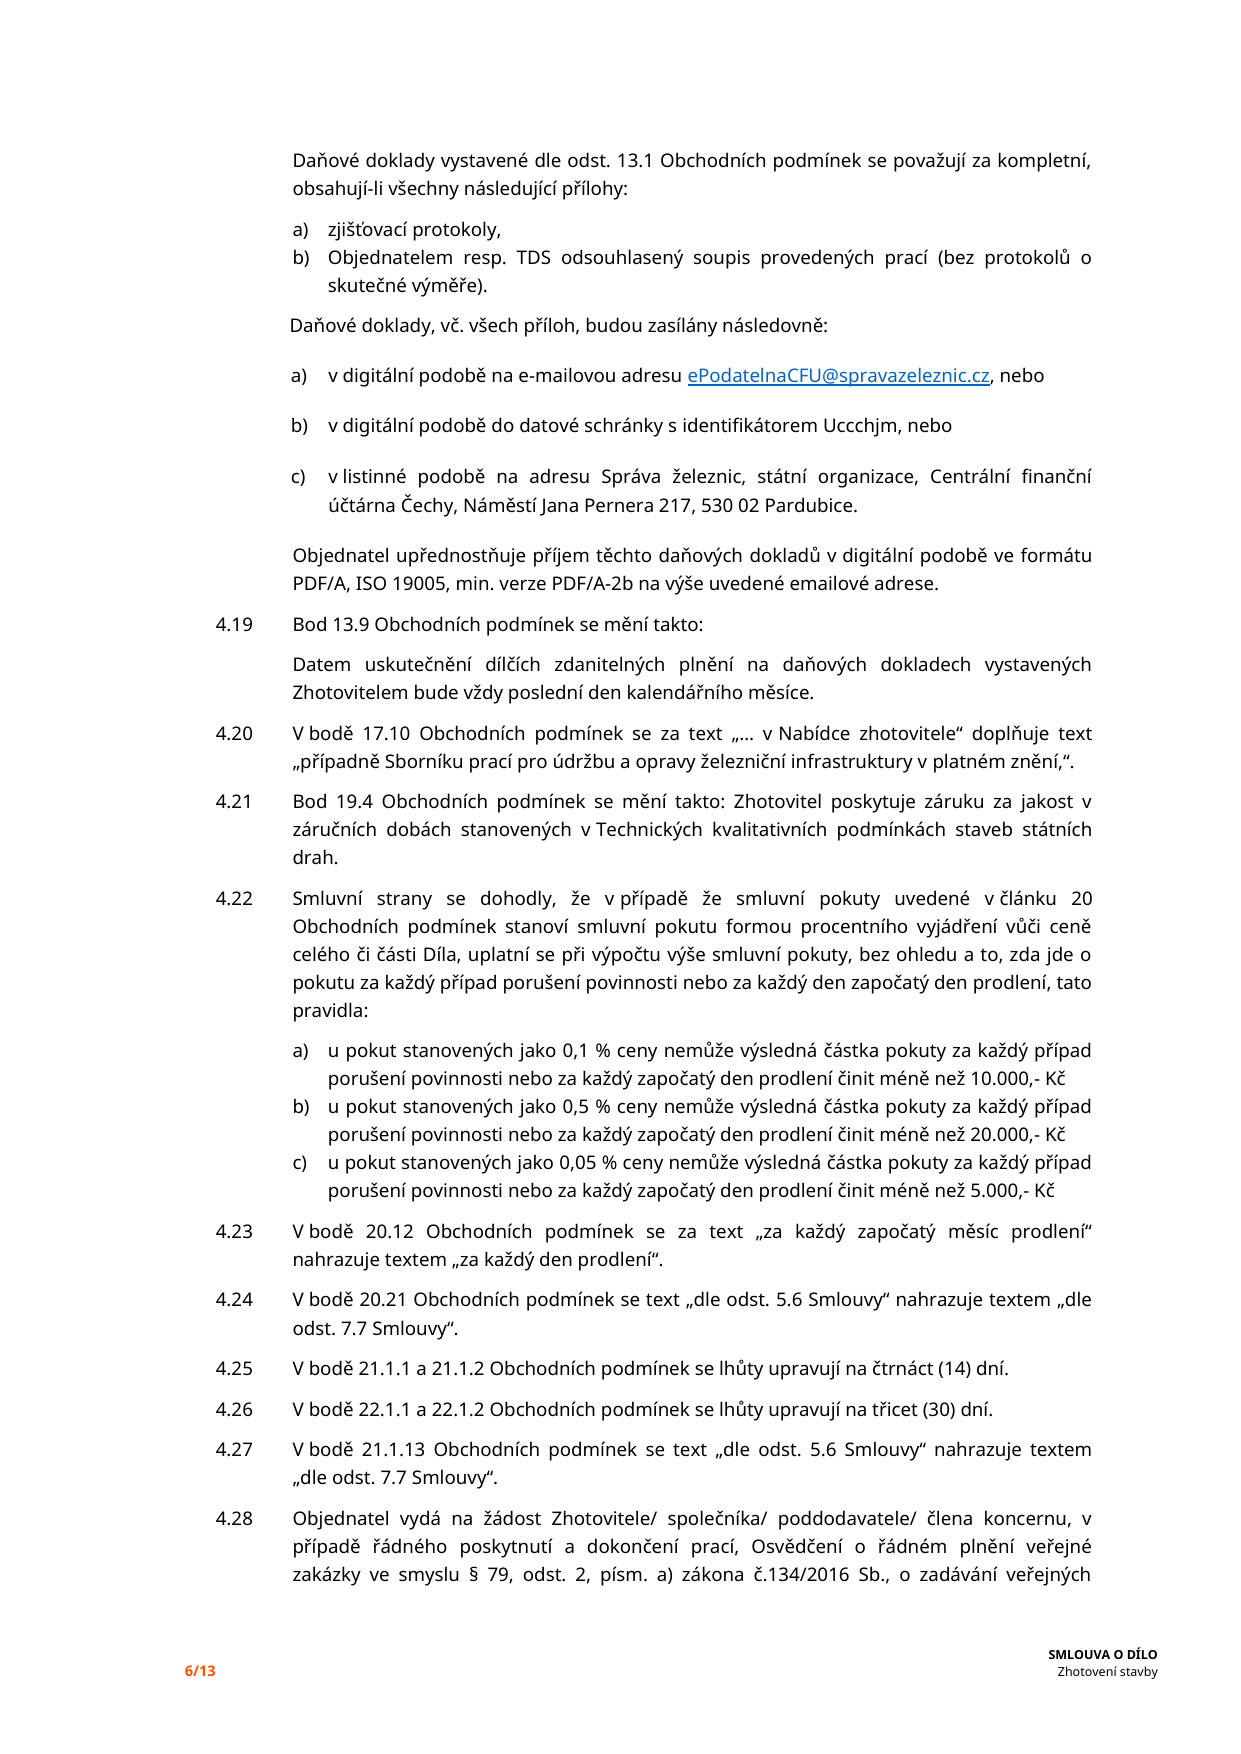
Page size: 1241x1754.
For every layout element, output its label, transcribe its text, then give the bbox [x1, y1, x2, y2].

list V bodě 21.1.13 Obchodních podmínek se text „dle odst. 5.6 Smlouvy“ nahrazuje textem „dle odst. 7.7 Smlouvy“. [216, 1436, 1093, 1490]
list u pokut stanovených jako 0,1 % ceny nemůže výsledná částka pokuty za každý případ porušení povinnosti nebo za každý započatý den prodlení činit méně než 10.000,- Kč [292, 1038, 1093, 1091]
text V bodě 20.12 Obchodních podmínek se za text „za každý započatý měsíc prodlení“ nahrazuje textem „za každý den prodlení“. [216, 1218, 1093, 1272]
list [216, 1505, 1093, 1586]
text Bod 13.9 Obchodních podmínek se mění takto: [216, 611, 1093, 636]
text Bod 19.4 Obchodních podmínek se mění takto: Zhotovitel poskytuje záruku za jakost v záručních dobách stanovených v Technických kvalitativních podmínkách staveb státních drah. [216, 788, 1093, 870]
text Daňové doklady vystavené dle odst. 13.1 Obchodních podmínek se považují za kompletní, obsahují-li všechny následující přílohy: [292, 147, 1093, 201]
text Objednatelem resp. TDS odsouhlasený soupis provedených prací (bez protokolů o skutečné výměře). [292, 244, 1093, 298]
list v digitální podobě do datové schránky s identifikátorem Uccchjm, nebo [291, 413, 1093, 438]
text V bodě 20.21 Obchodních podmínek se text „dle odst. 5.6 Smlouvy“ nahrazuje textem „dle odst. 7.7 Smlouvy“. [216, 1287, 1093, 1340]
text Objednatel upřednostňuje příjem těchto daňových dokladů v digitální podobě ve formátu PDF/A, ISO 19005, min. verze PDF/A-2b na výše uvedené emailové adrese. [292, 542, 1093, 596]
list Datem uskutečnění dílčích zdanitelných plnění na daňových dokladech vystavených Zhotovitelem bude vždy poslední den kalendářního měsíce. [292, 651, 1093, 705]
text V bodě 17.10 Obchodních podmínek se za text „… v Nabídce zhotovitele“ doplňuje text „případně Sborníku prací pro údržbu a opravy železniční infrastruktury v platném znění,“. [216, 720, 1093, 773]
text u pokut stanovených jako 0,05 % ceny nemůže výsledná částka pokuty za každý případ porušení povinnosti nebo za každý započatý den prodlení činit méně než 5.000,- Kč [292, 1150, 1093, 1203]
text V bodě 21.1.1 a 21.1.2 Obchodních podmínek se lhůty upravují na čtrnáct (14) dní. [216, 1355, 1093, 1381]
text u pokut stanovených jako 0,5 % ceny nemůže výsledná částka pokuty za každý případ porušení povinnosti nebo za každý započatý den prodlení činit méně než 20.000,- Kč [292, 1094, 1093, 1147]
list v digitální podobě na e-mailovou adresu ePodatelnaCFU@spravazeleznic.cz, nebo [291, 363, 1093, 388]
text V bodě 22.1.1 a 22.1.2 Obchodních podmínek se lhůty upravují na třicet (30) dní. [216, 1396, 1093, 1421]
list zjišťovací protokoly, [292, 216, 1093, 242]
text Daňové doklady, vč. všech příloh, budou zasílány následovně: [216, 313, 1093, 338]
list v listinné podobě na adresu Správa železnic, státní organizace, Centrální finanční účtárna Čechy, Náměstí Jana Pernera 217, 530 02 Pardubice. [291, 463, 1093, 518]
text Smluvní strany se dohodly, že v případě že smluvní pokuty uvedené v článku 20 Obchodních podmínek stanoví smluvní pokutu formou procentního vyjádření vůči ceně celého či části Díla, uplatní se při výpočtu výše smluvní pokuty, bez ohledu a to, zda jde o pokutu za každý případ porušení povinnosti nebo za každý den započatý den prodlení, tato pravidla: [216, 885, 1093, 1023]
